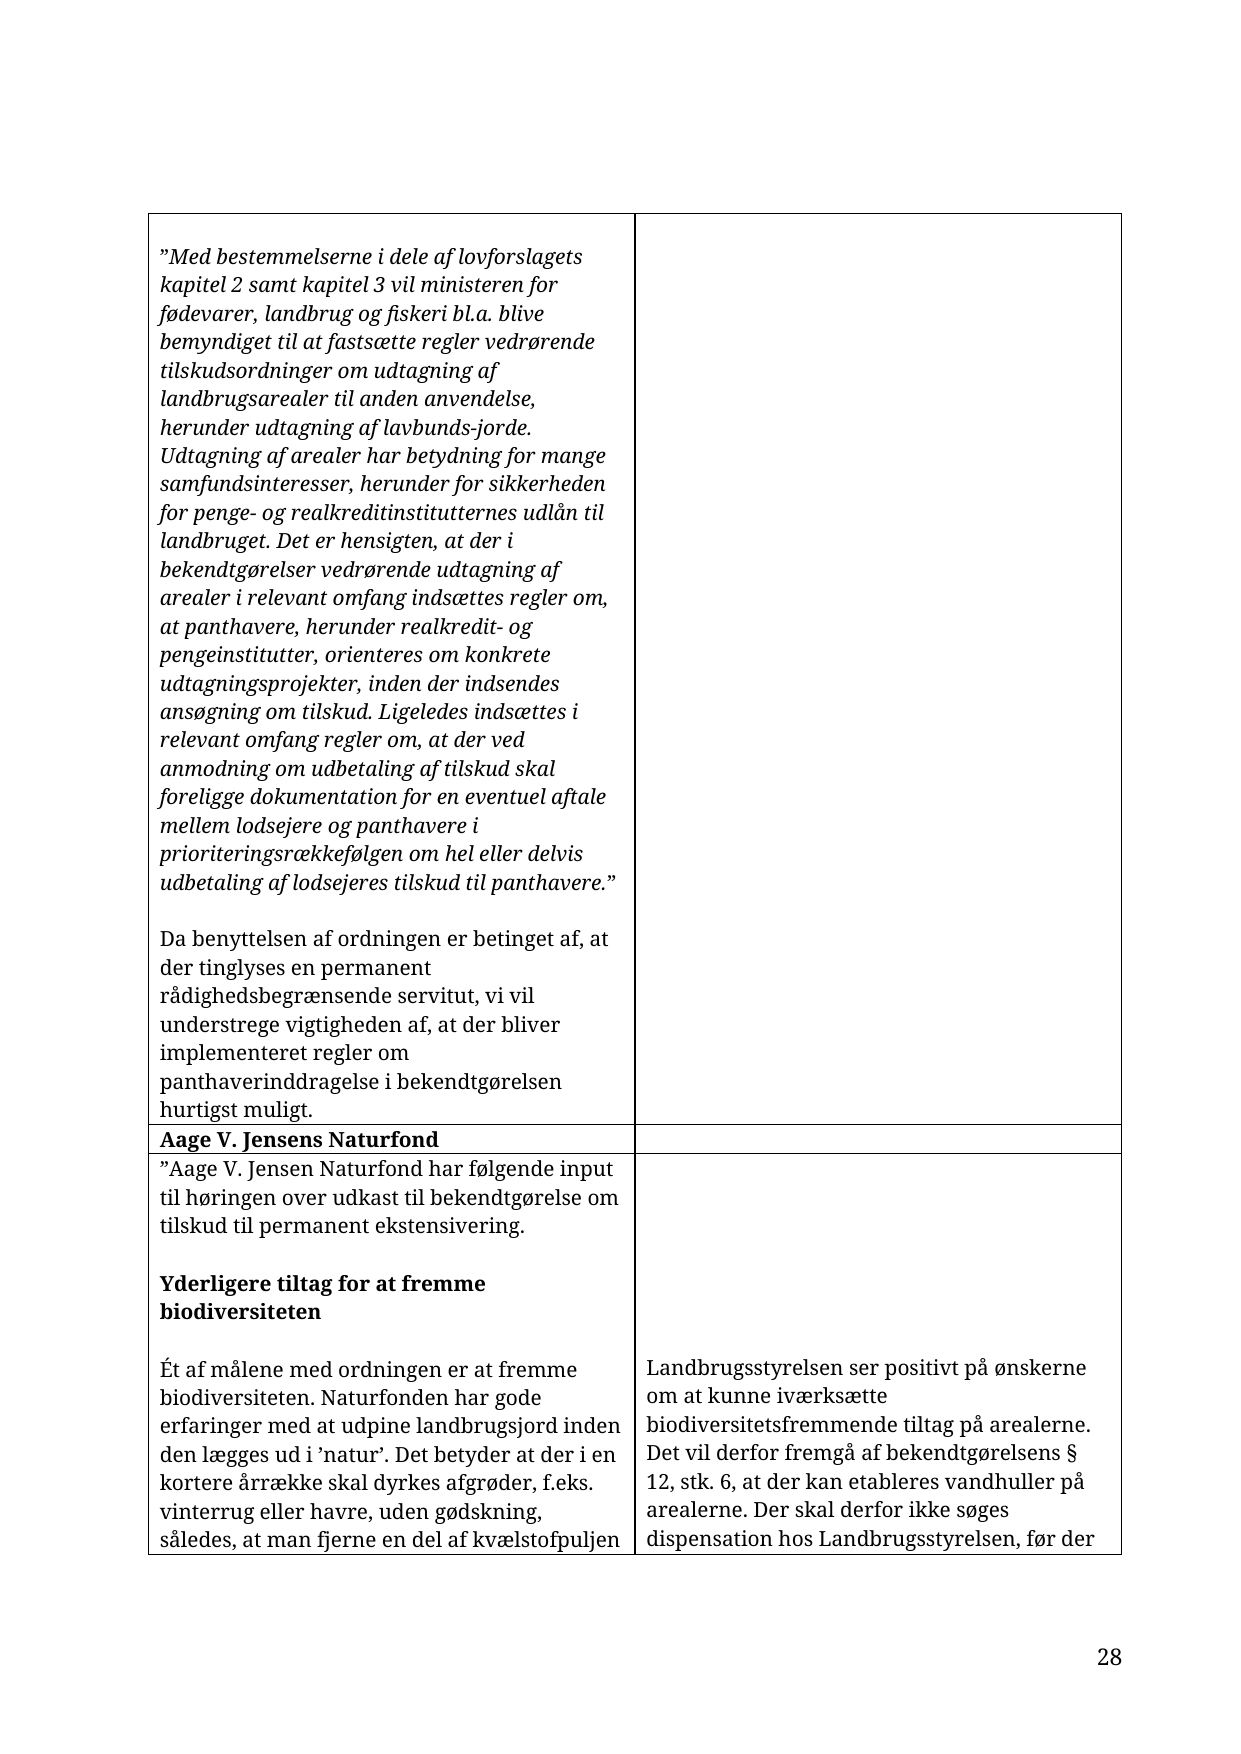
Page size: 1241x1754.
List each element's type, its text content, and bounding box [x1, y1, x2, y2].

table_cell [149, 214, 634, 1124]
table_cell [636, 214, 1121, 1124]
table_cell [636, 1125, 1121, 1153]
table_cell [149, 1154, 634, 1554]
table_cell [636, 1154, 1121, 1554]
table_cell Aage V. Jensens Naturfond [149, 1125, 634, 1153]
